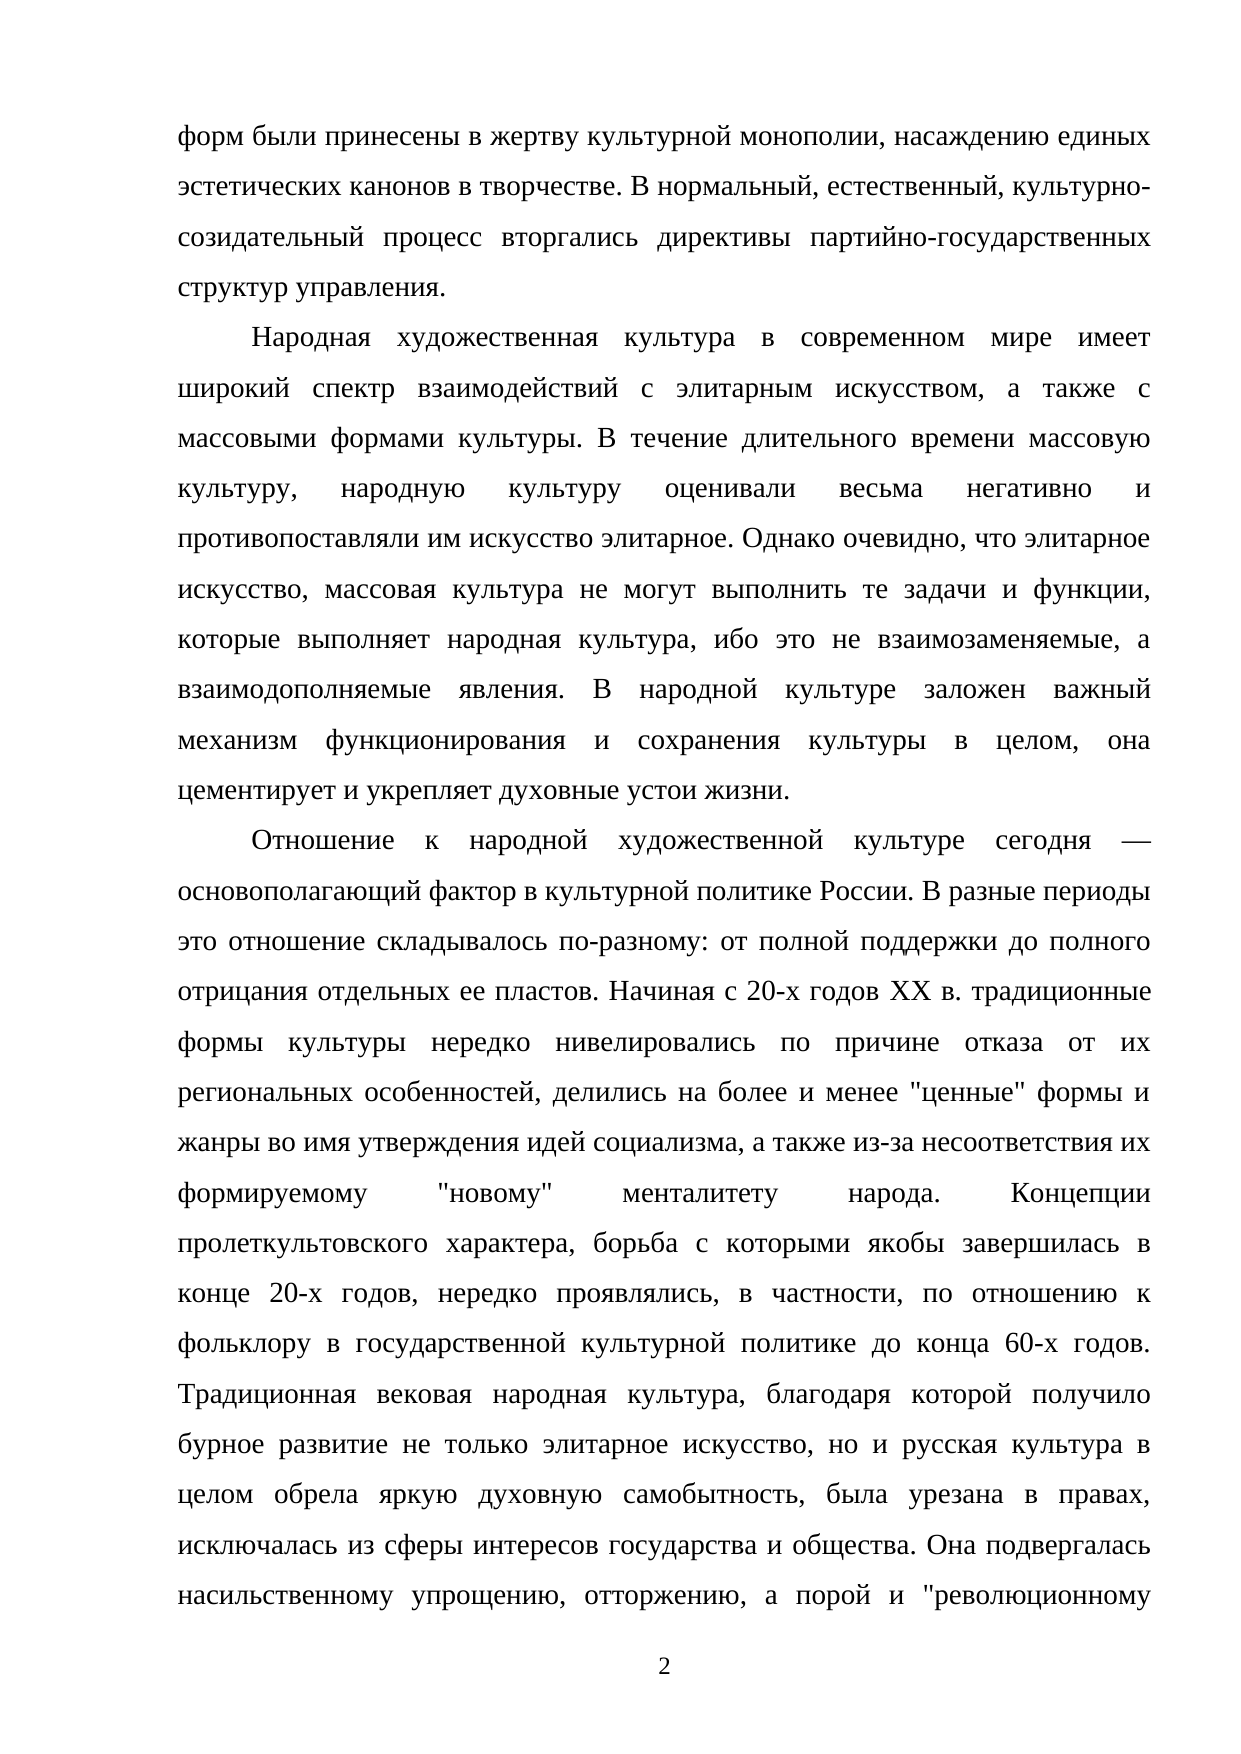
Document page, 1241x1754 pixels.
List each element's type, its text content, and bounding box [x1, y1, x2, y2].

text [177, 118, 1152, 303]
text Народная художественная культура в современном мире имеет широкий спектр взаимодействий с элитарным искусством, а также с массовыми формами культуры. В течение длительного времени массовую культуру, народную культуру оценивали весьма негативно и противопоставляли им искусство элитарное. Однако очевидно, что элитарное искусство, массовая культура не могут выполнить те задачи и функции, которые выполняет народная культура, ибо это не взаимозаменяемые, а взаимодополняемые явления. В народной культуре заложен важный механизм функционирования и сохранения культуры в целом, она цементирует и укрепляет духовные устои жизни. [177, 319, 1152, 806]
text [177, 822, 1152, 1611]
